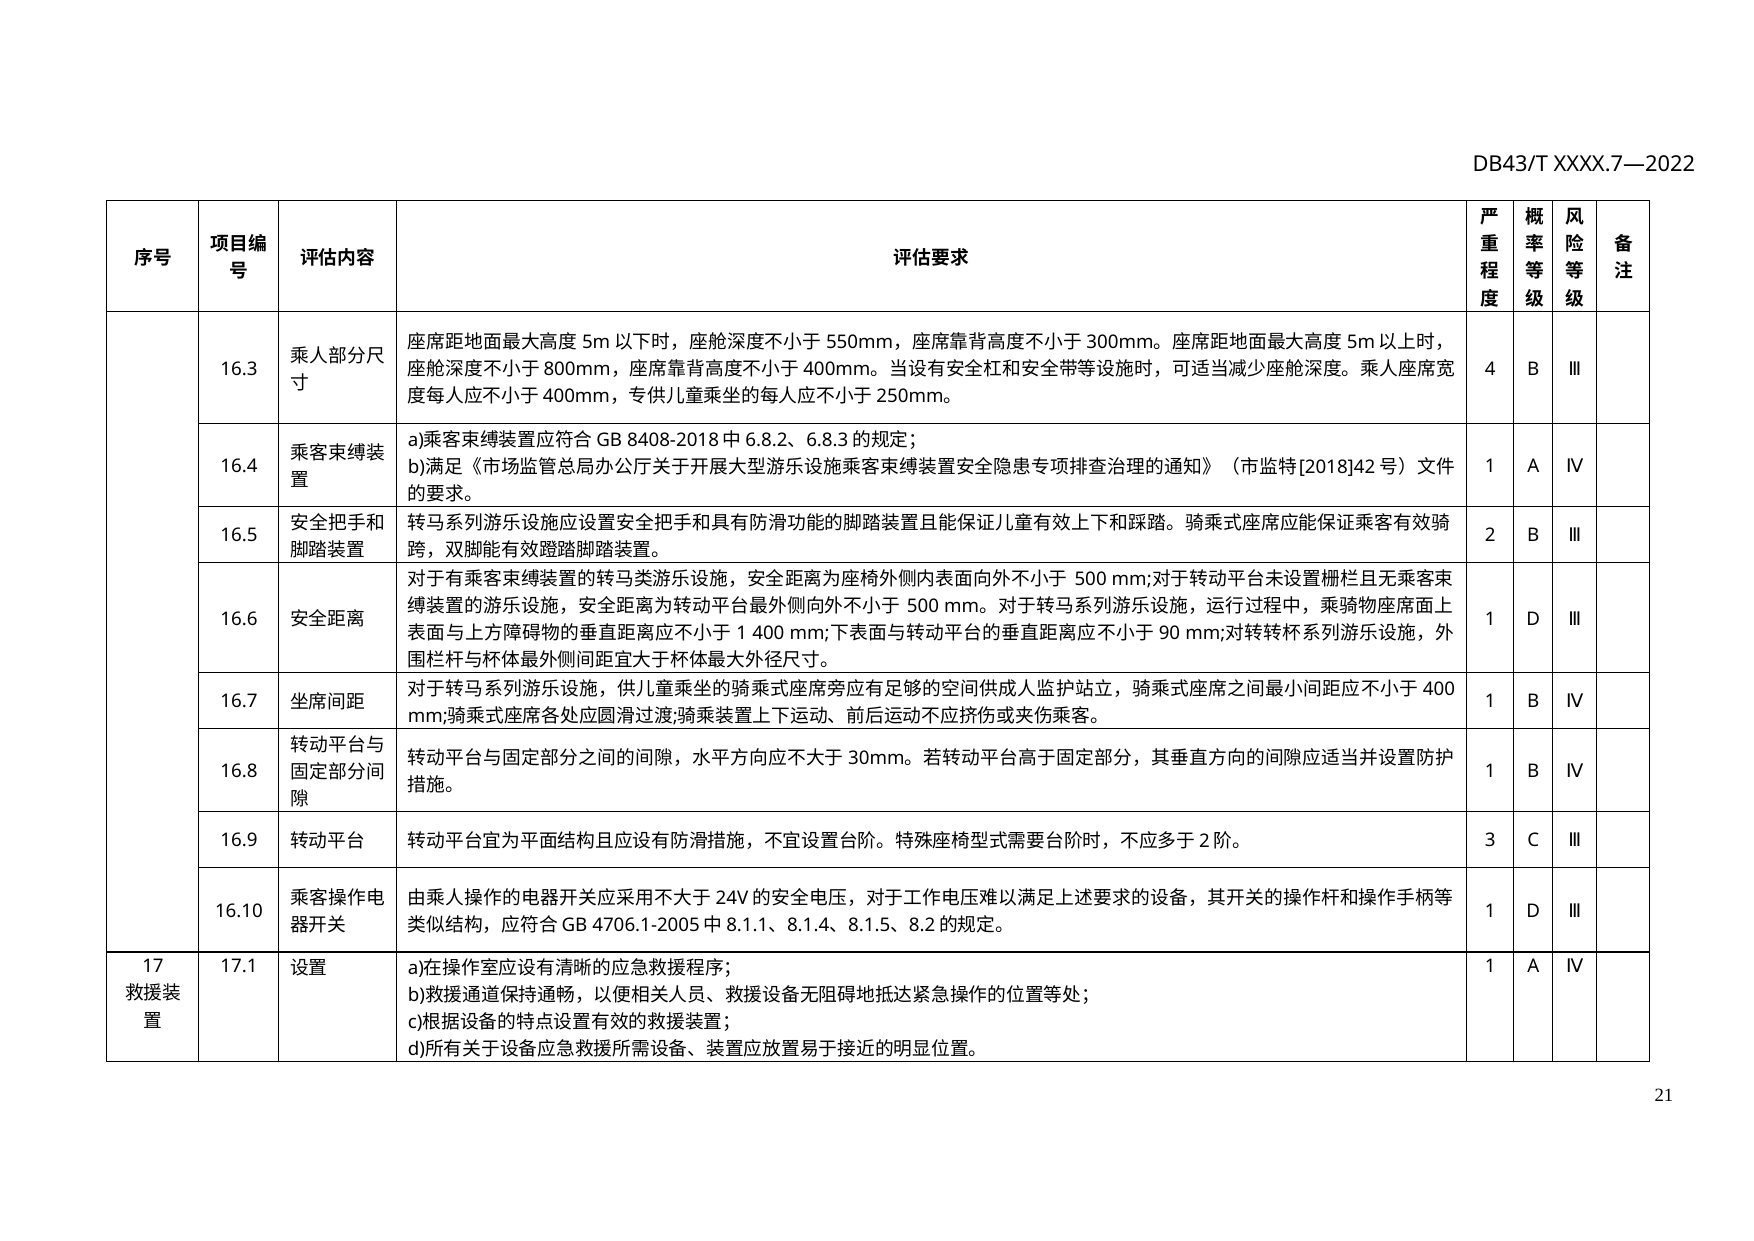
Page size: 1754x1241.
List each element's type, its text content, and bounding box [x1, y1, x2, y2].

table_cell 1 [1467, 729, 1513, 811]
table_header 序号 [107, 201, 198, 311]
table_cell 16.8 [199, 729, 278, 811]
table_cell 1 [1467, 563, 1513, 672]
table_cell [1597, 868, 1649, 951]
table_cell 1 [1467, 868, 1513, 951]
table_header 评估内容 [279, 201, 396, 311]
table_cell B [1514, 673, 1552, 728]
table_cell 转动平台与固定部分间隙 [279, 729, 396, 811]
table_cell 16.3 [199, 312, 278, 423]
table_cell 16.5 [199, 507, 278, 562]
table_cell 1 [1467, 673, 1513, 728]
table_cell Ⅳ [1553, 424, 1596, 506]
table_cell 16.7 [199, 673, 278, 728]
table_header 风险等级 [1553, 201, 1596, 311]
table_cell 17 救援装置 [107, 953, 198, 1061]
table_cell 转动平台 [279, 812, 396, 867]
table_cell 对于转马系列游乐设施，供儿童乘坐的骑乘式座席旁应有足够的空间供成人监护站立，骑乘式座席之间最小间距应不小于400 mm;骑乘式座席各处应圆滑过渡;骑乘装置上下运动、前后运动不应挤伤或夹伤乘客。 [397, 673, 1466, 728]
table_cell D [1514, 563, 1552, 672]
table_cell a)在操作室应设有清晰的应急救援程序； b)救援通道保持通畅，以便相关人员、救援设备无阻碍地抵达紧急操作的位置等处； c)根据设备的特点设置有效的救援装置； d)所有关于设备应急救援所需设备、装置应放置易于接近的明显位置。 [397, 953, 1466, 1061]
table_cell 16.10 [199, 868, 278, 951]
table_cell Ⅲ [1553, 507, 1596, 562]
table_cell 转马系列游乐设施应设置安全把手和具有防滑功能的脚踏装置且能保证儿童有效上下和踩踏。骑乘式座席应能保证乘客有效骑跨，双脚能有效蹬踏脚踏装置。 [397, 507, 1466, 562]
table_cell [1597, 673, 1649, 728]
table_cell [1597, 312, 1649, 423]
table_cell [1597, 507, 1649, 562]
table_cell 1 [1467, 424, 1513, 506]
table_cell B [1514, 312, 1552, 423]
table_cell 安全距离 [279, 563, 396, 672]
table_cell 16.4 [199, 424, 278, 506]
table_cell 座席距地面最大高度5m以下时，座舱深度不小于550mm，座席靠背高度不小于300mm。座席距地面最大高度5m以上时，座舱深度不小于800mm，座席靠背高度不小于400mm。当设有安全杠和安全带等设施时，可适当减少座舱深度。乘人座席宽度每人应不小于400mm，专供儿童乘坐的每人应不小于250mm。 [397, 312, 1466, 423]
table_cell 3 [1467, 812, 1513, 867]
table_cell [1597, 563, 1649, 672]
table_cell 乘客操作电器开关 [279, 868, 396, 951]
table_cell 乘人部分尺寸 [279, 312, 396, 423]
table_header 评估要求 [397, 201, 1466, 311]
table_cell 2 [1467, 507, 1513, 562]
table_cell 转动平台宜为平面结构且应设有防滑措施，不宜设置台阶。特殊座椅型式需要台阶时，不应多于2阶。 [397, 812, 1466, 867]
table_header 备注 [1597, 201, 1649, 311]
table_cell [1597, 953, 1649, 1061]
table_cell 坐席间距 [279, 673, 396, 728]
table_cell 安全把手和脚踏装置 [279, 507, 396, 562]
table_cell a)乘客束缚装置应符合GB 8408-2018中6.8.2、6.8.3的规定； b)满足《市场监管总局办公厅关于开展大型游乐设施乘客束缚装置安全隐患专项排查治理的通知》（市监特[2018]42号）文件的要求。 [397, 424, 1466, 506]
table_cell 17.1 [199, 953, 278, 1061]
table_cell 16.6 [199, 563, 278, 672]
table_cell 乘客束缚装置 [279, 424, 396, 506]
table_cell [1597, 812, 1649, 867]
table_cell 4 [1467, 312, 1513, 423]
table_cell 设置 [279, 953, 396, 1061]
table_header 概率等级 [1514, 201, 1552, 311]
table_cell 1 [1467, 953, 1513, 1061]
table_cell 转动平台与固定部分之间的间隙，水平方向应不大于30mm。若转动平台高于固定部分，其垂直方向的间隙应适当并设置防护措施。 [397, 729, 1466, 811]
table_cell [1597, 729, 1649, 811]
table_header 严重程度 [1467, 201, 1513, 311]
table_cell 对于有乘客束缚装置的转马类游乐设施，安全距离为座椅外侧内表面向外不小于500 mm;对于转动平台未设置栅栏且无乘客束缚装置的游乐设施，安全距离为转动平台最外侧向外不小于 500 mm。对于转马系列游乐设施，运行过程中，乘骑物座席面上表面与上方障碍物的垂直距离应不小于1 400 mm;下表面与转动平台的垂直距离应不小于90 mm;对转转杯系列游乐设施，外围栏杆与杯体最外侧间距宜大于杯体最大外径尺寸。 [397, 563, 1466, 672]
table_cell Ⅳ [1553, 673, 1596, 728]
table_cell A [1514, 424, 1552, 506]
table_cell Ⅲ [1553, 312, 1596, 423]
table_header 项目编号 [199, 201, 278, 311]
table_cell A [1514, 953, 1552, 1061]
table_cell Ⅲ [1553, 868, 1596, 951]
table_cell Ⅳ [1553, 729, 1596, 811]
table_cell 16.9 [199, 812, 278, 867]
table_cell Ⅲ [1553, 563, 1596, 672]
table_cell C [1514, 812, 1552, 867]
table_cell B [1514, 729, 1552, 811]
table_cell [1597, 424, 1649, 506]
table_cell B [1514, 507, 1552, 562]
table_cell 由乘人操作的电器开关应采用不大于24V的安全电压，对于工作电压难以满足上述要求的设备，其开关的操作杆和操作手柄等类似结构，应符合GB 4706.1-2005中8.1.1、8.1.4、8.1.5、8.2的规定。 [397, 868, 1466, 951]
table_cell Ⅳ [1553, 953, 1596, 1061]
table_cell D [1514, 868, 1552, 951]
table_cell Ⅲ [1553, 812, 1596, 867]
